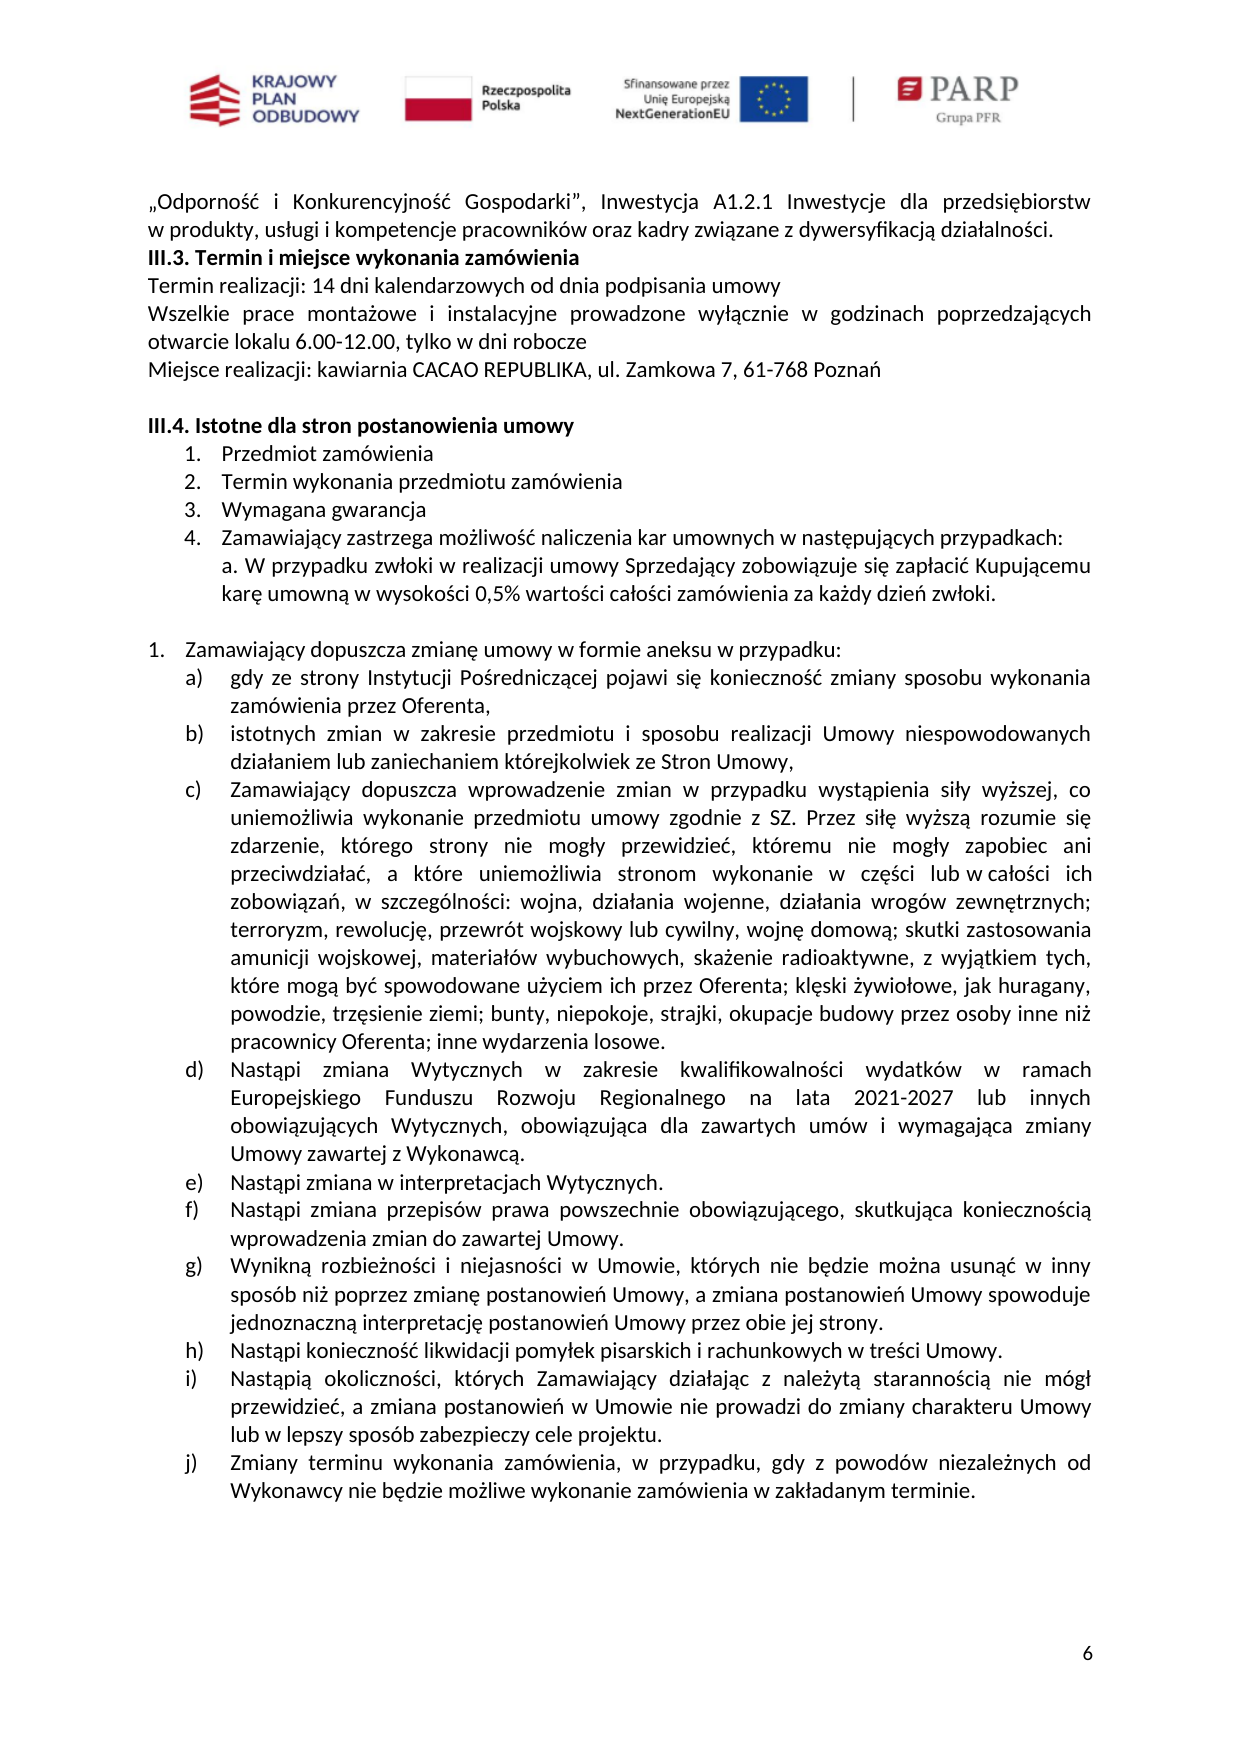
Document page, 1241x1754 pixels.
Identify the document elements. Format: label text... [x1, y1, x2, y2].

picture [147, 53, 1093, 139]
list Wynikną rozbieżności i niejasności w Umowie, których nie będzie można usunąć w inny sposób niż poprzez zmianę postanowień Umowy, a zmiana postanowień Umowy spowoduje jednoznaczną interpretację postanowień Umowy przez obie jej strony. [185, 1252, 1093, 1336]
list istotnych zmian w zakresie przedmiotu i sposobu realizacji Umowy niespowodowanych działaniem lub zaniechaniem którejkolwiek ze Stron Umowy, [185, 719, 1093, 775]
text Termin realizacji: 14 dni kalendarzowych od dnia podpisania umowy [148, 271, 1093, 299]
text III.3. Termin i miejsce wykonania zamówienia [148, 243, 1093, 271]
list Zamawiający dopuszcza wprowadzenie zmian w przypadku wystąpienia siły wyższej, co uniemożliwia wykonanie przedmiotu umowy zgodnie z SZ. Przez siłę wyższą rozumie się zdarzenie, którego strony nie mogły przewidzieć, któremu nie mogły zapobiec ani przeciwdziałać, a które uniemożliwia stronom wykonanie w części lub w całości ich zobowiązań, w szczególności: wojna, działania wojenne, działania wrogów zewnętrznych; terroryzm, rewolucję, przewrót wojskowy lub cywilny, wojnę domową; skutki zastosowania amunicji wojskowej, materiałów wybuchowych, skażenie radioaktywne, z wyjątkiem tych, które mogą być spowodowane użyciem ich przez Oferenta; klęski żywiołowe, jak huragany, powodzie, trzęsienie ziemi; bunty, niepokoje, strajki, okupacje budowy przez osoby inne niż pracownicy Oferenta; inne wydarzenia losowe. [185, 775, 1093, 1056]
list Nastąpi zmiana w interpretacjach Wytycznych. [185, 1168, 1093, 1196]
list Nastąpi zmiana Wytycznych w zakresie kwalifikowalności wydatków w ramach Europejskiego Funduszu Rozwoju Regionalnego na lata 2021-2027 lub innych obowiązujących Wytycznych, obowiązująca dla zawartych umów i wymagająca zmiany Umowy zawartej z Wykonawcą. [185, 1056, 1093, 1168]
text Wszelkie prace montażowe i instalacyjne prowadzone wyłącznie w godzinach poprzedzających otwarcie lokalu 6.00-12.00, tylko w dni robocze [148, 299, 1093, 355]
list Zmiany terminu wykonania zamówienia, w przypadku, gdy z powodów niezależnych od Wykonawcy nie będzie możliwe wykonanie zamówienia w zakładanym terminie. [185, 1448, 1093, 1504]
list Nastąpią okoliczności, których Zamawiający działając z należytą starannością nie mógł przewidzieć, a zmiana postanowień w Umowie nie prowadzi do zmiany charakteru Umowy lub w lepszy sposób zabezpieczy cele projektu. [185, 1364, 1093, 1448]
list Zamawiający dopuszcza zmianę umowy w formie aneksu w przypadku: [148, 635, 1093, 663]
list Nastąpi konieczność likwidacji pomyłek pisarskich i rachunkowych w treści Umowy. [185, 1336, 1093, 1364]
list gdy ze strony Instytucji Pośredniczącej pojawi się konieczność zmiany sposobu wykonania zamówienia przez Oferenta, [185, 663, 1093, 719]
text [148, 187, 1093, 243]
list Termin wykonania przedmiotu zamówienia [184, 467, 1093, 495]
list Zamawiający zastrzega możliwość naliczenia kar umownych w następujących przypadkach: [184, 523, 1093, 551]
list Przedmiot zamówienia [184, 439, 1093, 467]
list Wymagana gwarancja [184, 495, 1093, 523]
text a. W przypadku zwłoki w realizacji umowy Sprzedający zobowiązuje się zapłacić Kupującemu karę umowną w wysokości 0,5% wartości całości zamówienia za każdy dzień zwłoki. [221, 551, 1093, 607]
text Miejsce realizacji: kawiarnia CACAO REPUBLIKA, ul. Zamkowa 7, 61-768 Poznań [148, 355, 1093, 383]
text III.4. Istotne dla stron postanowienia umowy [148, 411, 1093, 439]
list Nastąpi zmiana przepisów prawa powszechnie obowiązującego, skutkująca koniecznością wprowadzenia zmian do zawartej Umowy. [185, 1196, 1093, 1252]
